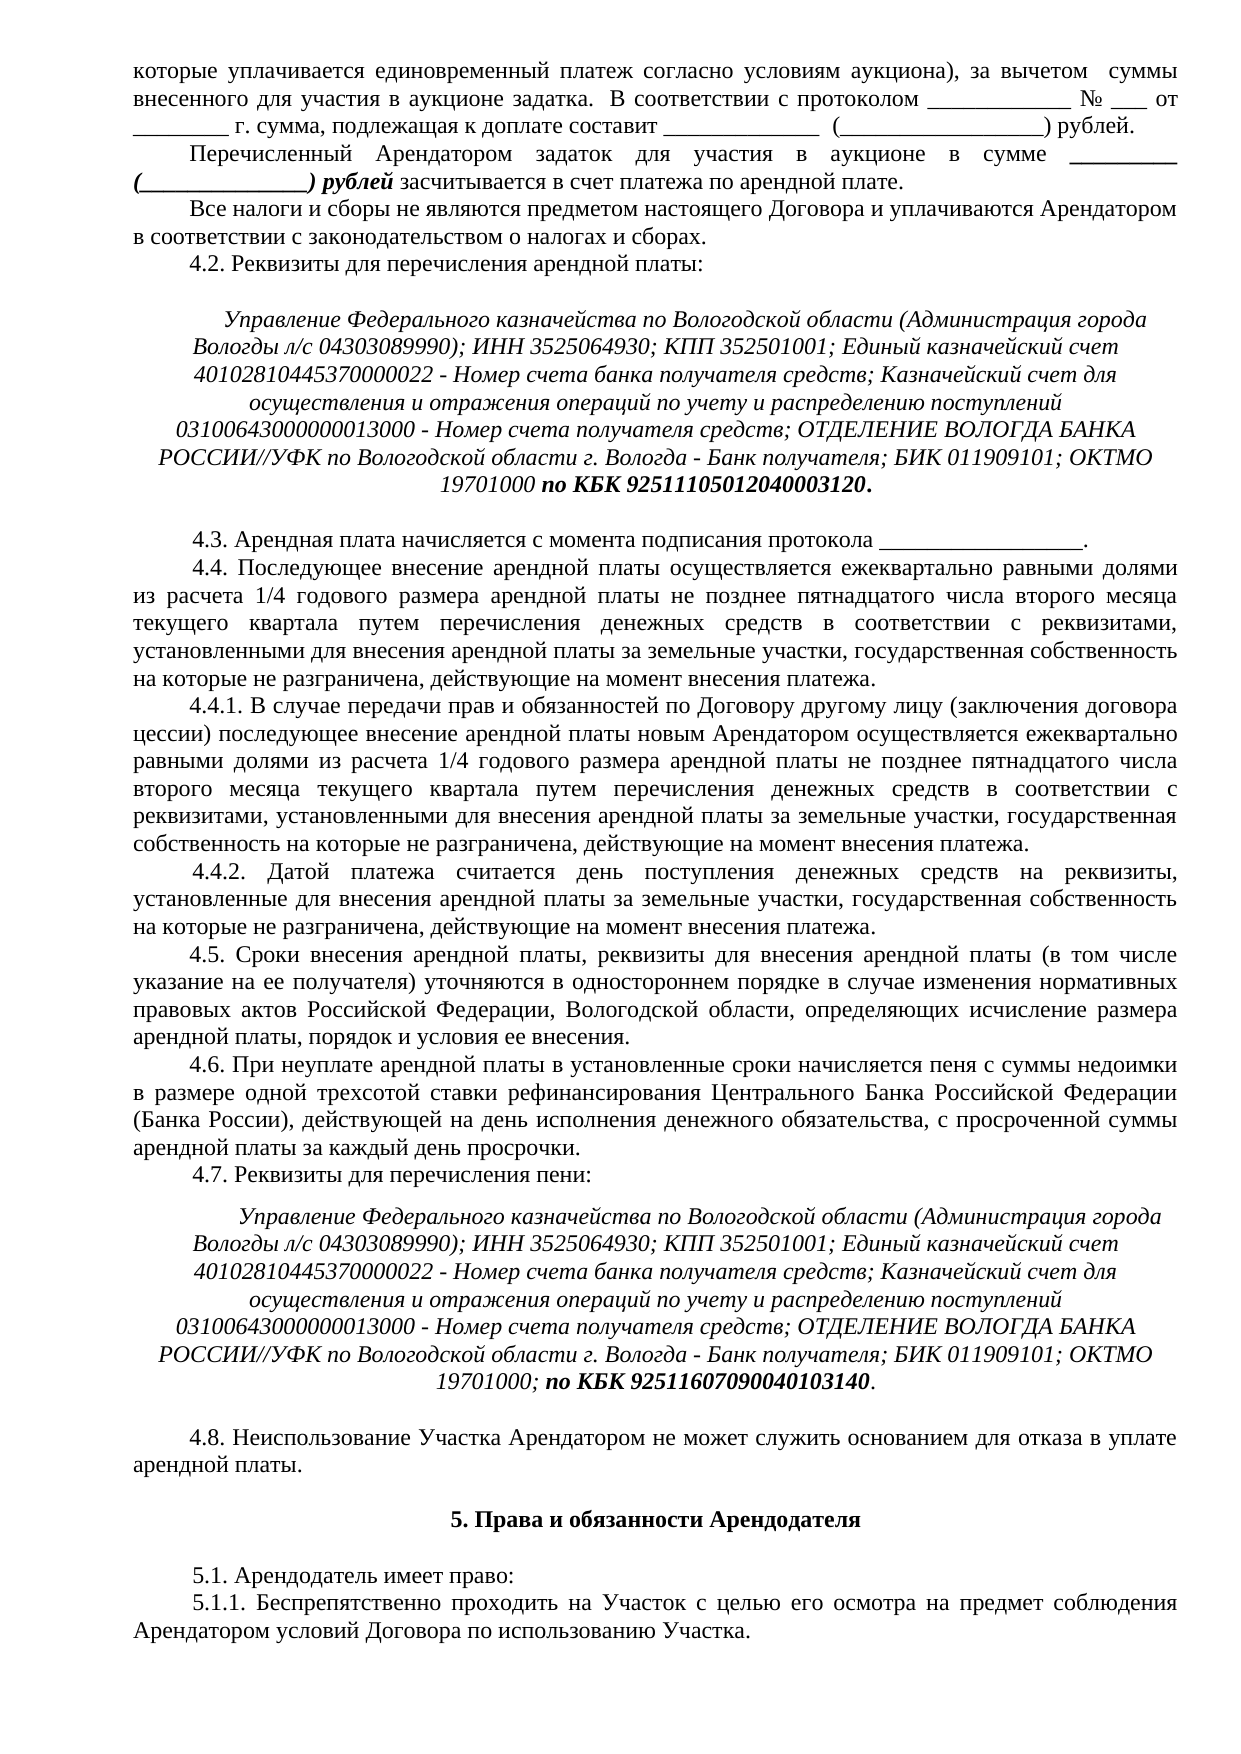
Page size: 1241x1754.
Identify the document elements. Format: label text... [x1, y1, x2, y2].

text 5. Права и обязанности Арендодателя [133, 1505, 1179, 1533]
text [133, 56, 1179, 139]
text Перечисленный Арендатором задаток для участия в аукционе в сумме _________ (______________) рублей засчитывается в счет платежа по арендной плате. [133, 139, 1179, 194]
text 5.1. Арендодатель имеет право: [133, 1561, 1179, 1588]
text 4.2. Реквизиты для перечисления арендной платы: [133, 249, 1179, 277]
text 5.1.1. Беспрепятственно проходить на Участок с целью его осмотра на предмет соблюдения Арендатором условий Договора по использованию Участка. [133, 1588, 1179, 1643]
text 4.3. Арендная плата начисляется с момента подписания протокола _________________. [133, 526, 1179, 553]
text 4.6. При неуплате арендной платы в установленные сроки начисляется пеня с суммы недоимки в размере одной трехсотой ставки рефинансирования Центрального Банка Российской Федерации (Банка России), действующей на день исполнения денежного обязательства, с просроченной суммы арендной платы за каждый день просрочки. [133, 1050, 1179, 1160]
text 4.8. Неиспользование Участка Арендатором не может служить основанием для отказа в уплате арендной платы. [133, 1423, 1179, 1478]
text Все налоги и сборы не являются предметом настоящего Договора и уплачиваются Арендатором в соответствии с законодательством о налогах и сборах. [133, 194, 1179, 249]
text 4.5. Сроки внесения арендной платы, реквизиты для внесения арендной платы (в том числе указание на ее получателя) уточняются в одностороннем порядке в случае изменения нормативных правовых актов Российской Федерации, Вологодской области, определяющих исчисление размера арендной платы, порядок и условия ее внесения. [133, 939, 1179, 1050]
text 4.4.2. Датой платежа считается день поступления денежных средств на реквизиты, установленные для внесения арендной платы за земельные участки, государственная собственность на которые не разграничена, действующие на момент внесения платежа. [133, 857, 1179, 939]
text Управление Федерального казначейства по Вологодской области (Администрация города Вологды л/с 04303089990); ИНН 3525064930; КПП 352501001; Единый казначейский счет 40102810445370000022 - Номер счета банка получателя средств; Казначейский счет для осуществления и отражения операций по учету и распределению поступлений 03100643000000013000 - Номер счета получателя средств; ОТДЕЛЕНИЕ ВОЛОГДА БАНКА РОССИИ//УФК по Вологодской области г. Вологда - Банк получателя; БИК 011909101; ОКТМО 19701000 по КБК 92511105012040003120. [133, 305, 1179, 498]
text 4.4. Последующее внесение арендной платы осуществляется ежеквартально равными долями из расчета 1/4 годового размера арендной платы не позднее пятнадцатого числа второго месяца текущего квартала путем перечисления денежных средств в соответствии с реквизитами, установленными для внесения арендной платы за земельные участки, государственная собственность на которые не разграничена, действующие на момент внесения платежа. [133, 553, 1179, 691]
text 4.7. Реквизиты для перечисления пени: [133, 1160, 1179, 1188]
text Управление Федерального казначейства по Вологодской области (Администрация города Вологды л/с 04303089990); ИНН 3525064930; КПП 352501001; Единый казначейский счет 40102810445370000022 - Номер счета банка получателя средств; Казначейский счет для осуществления и отражения операций по учету и распределению поступлений 03100643000000013000 - Номер счета получателя средств; ОТДЕЛЕНИЕ ВОЛОГДА БАНКА РОССИИ//УФК по Вологодской области г. Вологда - Банк получателя; БИК 011909101; ОКТМО 19701000; по КБК 92511607090040103140. [133, 1202, 1179, 1395]
text 4.4.1. В случае передачи прав и обязанностей по Договору другому лицу (заключения договора цессии) последующее внесение арендной платы новым Арендатором осуществляется ежеквартально равными долями из расчета 1/4 годового размера арендной платы не позднее пятнадцатого числа второго месяца текущего квартала путем перечисления денежных средств в соответствии с реквизитами, установленными для внесения арендной платы за земельные участки, государственная собственность на которые не разграничена, действующие на момент внесения платежа. [133, 691, 1179, 857]
